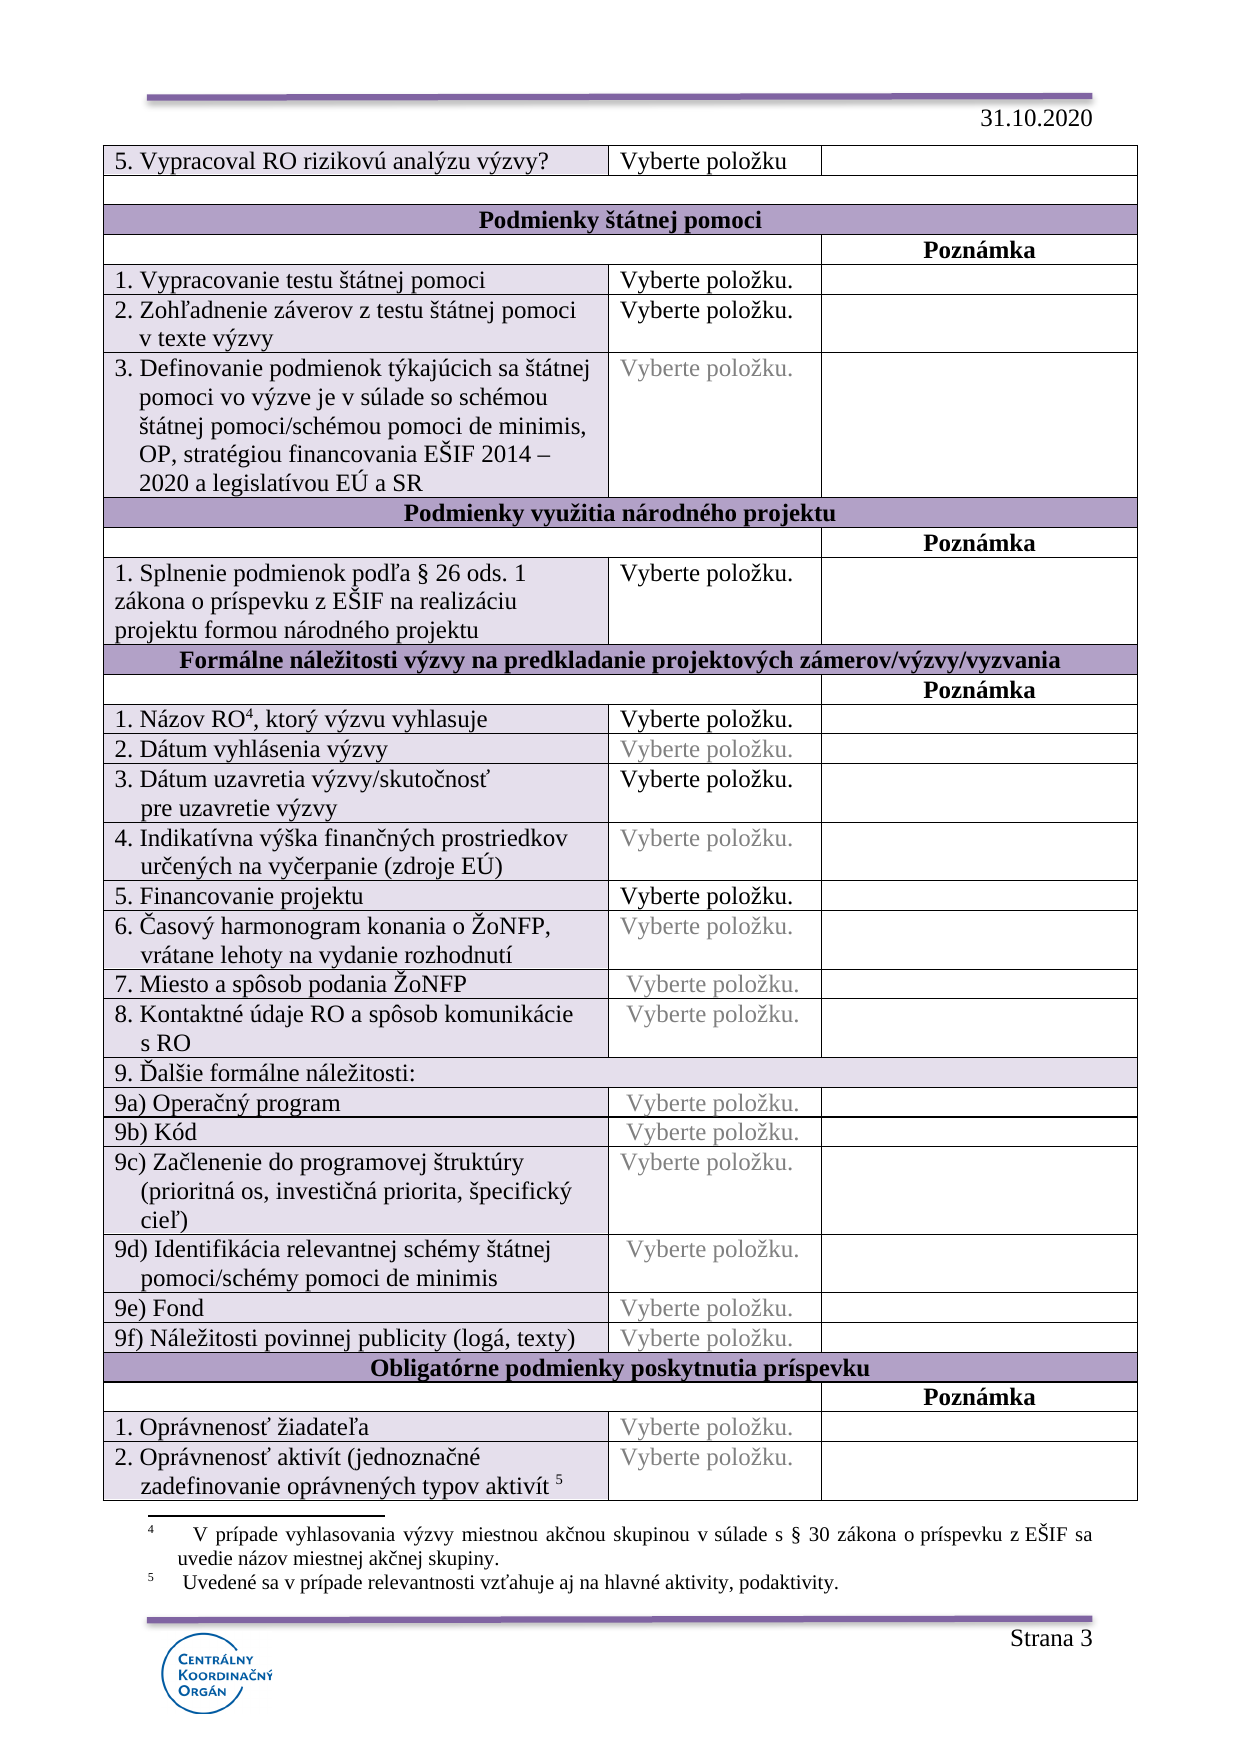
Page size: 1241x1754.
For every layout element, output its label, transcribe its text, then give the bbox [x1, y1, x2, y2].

table_cell [609, 1088, 821, 1116]
table_cell 1. Názov RO, ktorý výzvu vyhlasuje [104, 705, 608, 733]
table_cell [822, 734, 1137, 763]
table_cell 6. Časový harmonogram konania o ŽoNFP, vrátane lehoty na vydanie rozhodnutí [104, 911, 608, 968]
table_cell [104, 675, 821, 703]
table_cell [104, 528, 821, 557]
table_cell Poznámka [822, 1383, 1137, 1411]
table_cell [609, 1293, 821, 1322]
table_cell [822, 265, 1137, 294]
table_cell [822, 1293, 1137, 1322]
table_cell [609, 1235, 821, 1292]
table_cell [822, 911, 1137, 968]
table_cell [609, 1412, 821, 1441]
picture [159, 1631, 272, 1713]
table_cell 9. Ďalšie formálne náležitosti: [104, 1058, 1137, 1087]
table_cell [822, 1323, 1137, 1352]
table_cell [609, 970, 821, 998]
table_cell Poznámka [822, 675, 1137, 703]
table_cell 9e) Fond [104, 1293, 608, 1322]
table_cell [822, 146, 1137, 174]
table_cell [609, 999, 821, 1057]
table_cell Poznámka [822, 528, 1137, 557]
table_cell Podmienky štátnej pomoci [104, 205, 1137, 234]
table_cell 1. Splnenie podmienok podľa § 26 ods. 1 zákona o príspevku z EŠIF na realizáciu projektu formou národného projektu [104, 558, 608, 644]
table_cell 2. Dátum vyhlásenia výzvy [104, 734, 608, 763]
table_cell 4. Indikatívna výška finančných prostriedkov určených na vyčerpanie (zdroje EÚ) [104, 823, 608, 880]
table_cell [609, 353, 821, 497]
table_cell [822, 1147, 1137, 1233]
table_cell Poznámka [822, 235, 1137, 264]
table_cell [822, 823, 1137, 880]
table_cell [609, 1147, 821, 1233]
table_cell [609, 1442, 821, 1499]
table_cell [822, 1412, 1137, 1441]
table_cell 9c) Začlenenie do programovej štruktúry (prioritná os, investičná priorita, špecifický cieľ) [104, 1147, 608, 1233]
table_cell [822, 1235, 1137, 1292]
table_cell [822, 1088, 1137, 1116]
table_cell 9b) Kód [104, 1118, 608, 1146]
table_cell [822, 705, 1137, 733]
table_cell 9f) Náležitosti povinnej publicity (logá, texty) [104, 1323, 608, 1352]
table_cell [822, 353, 1137, 497]
table_cell 8. Kontaktné údaje RO a spôsob komunikácie s RO [104, 999, 608, 1057]
table_cell Obligatórne podmienky poskytnutia príspevku [104, 1353, 1137, 1381]
table_cell 3. Definovanie podmienok týkajúcich sa štátnej pomoci vo výzve je v súlade so schémou štátnej pomoci/schémou pomoci de minimis, OP, stratégiou financovania EŠIF 2014 – 2020 a legislatívou EÚ a SR [104, 353, 608, 497]
table_cell 7. Miesto a spôsob podania ŽoNFP [104, 970, 608, 998]
table_cell 5. Financovanie projektu [104, 881, 608, 910]
table_cell [609, 911, 821, 968]
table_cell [104, 1442, 608, 1499]
table_cell 9a) Operačný program [104, 1088, 608, 1116]
table_cell Formálne náležitosti výzvy na predkladanie projektových zámerov/výzvy/vyzvania [104, 645, 1137, 674]
table_cell 3. Dátum uzavretia výzvy/skutočnosť pre uzavretie výzvy [104, 764, 608, 822]
table_cell [822, 999, 1137, 1057]
table_cell 1. Vypracovanie testu štátnej pomoci [104, 265, 608, 294]
table_cell [822, 1442, 1137, 1499]
table_cell [609, 734, 821, 763]
table_cell 2. Zohľadnenie záverov z testu štátnej pomoci v texte výzvy [104, 295, 608, 352]
table_cell [822, 558, 1137, 644]
table_cell [822, 764, 1137, 822]
table_cell [609, 1323, 821, 1352]
table_cell [104, 1383, 821, 1411]
table_cell [822, 970, 1137, 998]
table_cell [609, 823, 821, 880]
table_cell 5. Vypracoval RO rizikovú analýzu výzvy? [104, 146, 608, 174]
table_cell [822, 881, 1137, 910]
table_cell 1. Oprávnenosť žiadateľa [104, 1412, 608, 1441]
table_cell [609, 1118, 821, 1146]
table_cell [104, 235, 821, 264]
table_cell [822, 1118, 1137, 1146]
table_cell [104, 176, 1137, 204]
table_cell Podmienky využitia národného projektu [104, 498, 1137, 527]
table_cell 9d) Identifikácia relevantnej schémy štátnej pomoci/schémy pomoci de minimis [104, 1235, 608, 1292]
table_cell [822, 295, 1137, 352]
